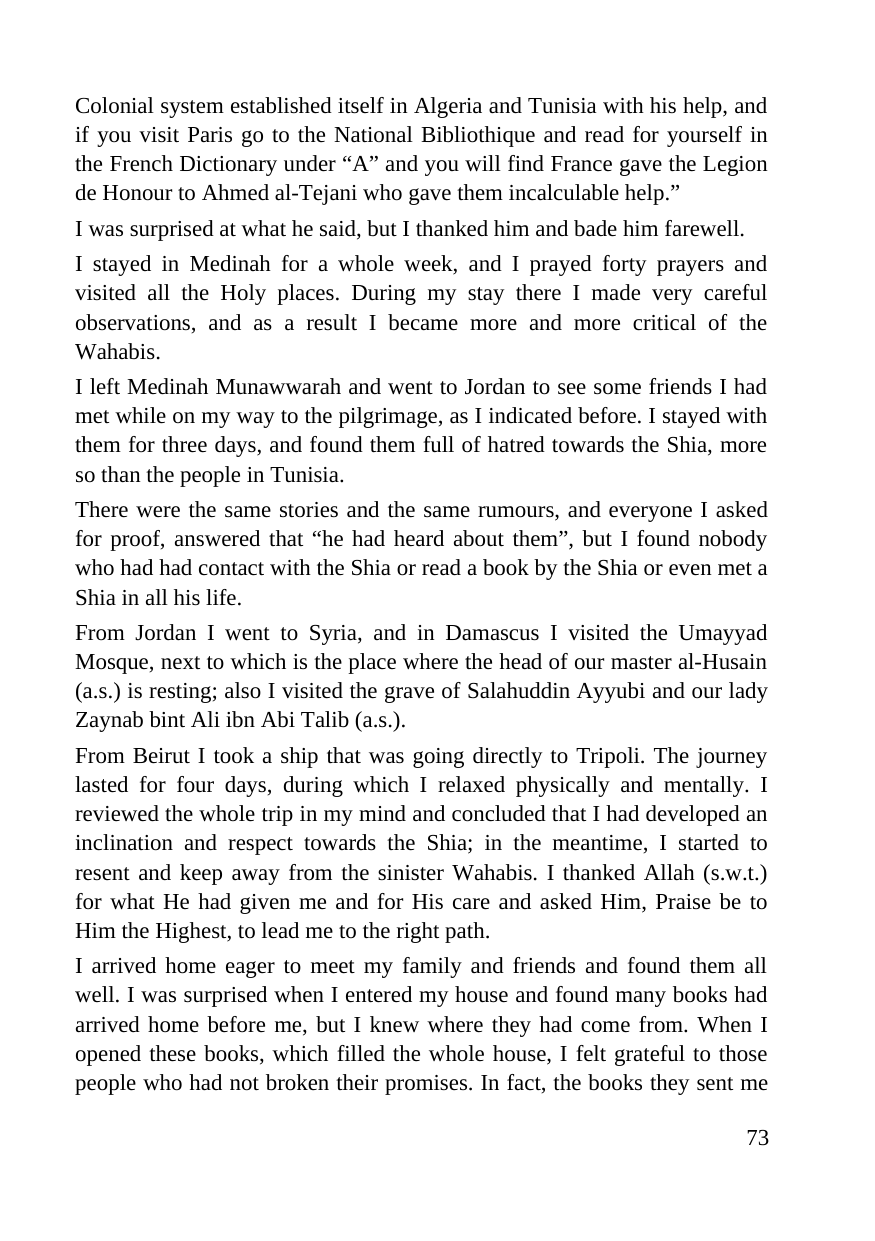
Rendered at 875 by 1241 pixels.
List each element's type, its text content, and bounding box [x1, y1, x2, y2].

text From Beirut I took a ship that was going directly to Tripoli. The journey lasted for four days, during which I relaxed physically and mentally. I reviewed the whole trip in my mind and concluded that I had developed an inclination and respect towards the Shia; in the meantime, I started to resent and keep away from the sinister Wahabis. I thanked Allah (s.w.t.) for what He had given me and for His care and asked Him, Praise be to Him the Highest, to lead me to the right path. [75, 740, 769, 944]
text I left Medinah Munawwarah and went to Jordan to see some friends I had met while on my way to the pilgrimage, as I indicated before. I stayed with them for three days, and found them full of hatred towards the Shia, more so than the people in Tunisia. [75, 371, 769, 488]
text From Jordan I went to Syria, and in Damascus I visited the Umayyad Mosque, next to which is the place where the head of our master al-Husain (a.s.) is resting; also I visited the grave of Salahuddin Ayyubi and our lady Zaynab bint Ali ibn Abi Talib (a.s.). [75, 617, 769, 734]
text I was surprised at what he said, but I thanked him and bade him farewell. [75, 213, 769, 242]
text There were the same stories and the same rumours, and everyone I asked for proof, answered that “he had heard about them”, but I found nobody who had had contact with the Shia or read a book by the Shia or even met a Shia in all his life. [75, 494, 769, 611]
text I stayed in Medinah for a whole week, and I prayed forty prayers and visited all the Holy places. During my stay there I made very careful observations, and as a result I became more and more critical of the Wahabis. [75, 248, 769, 365]
